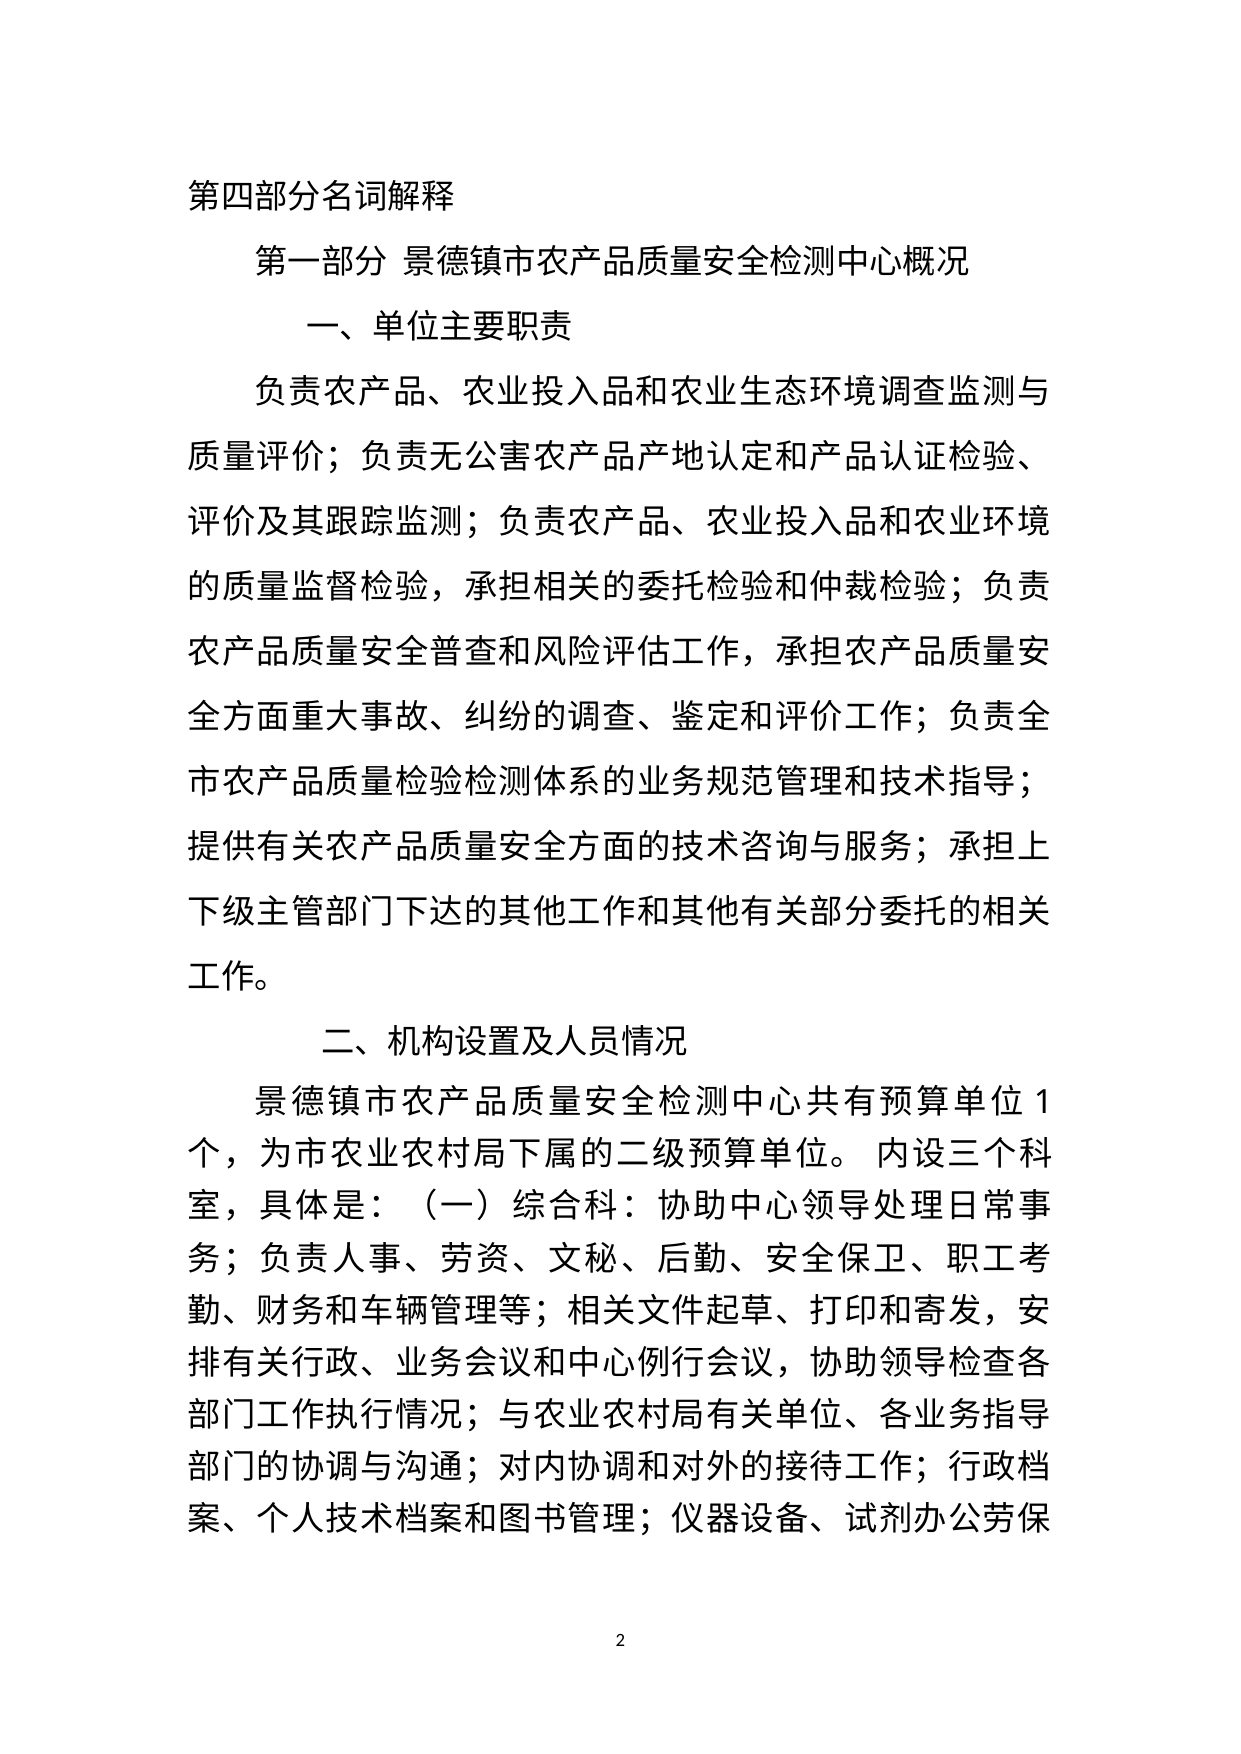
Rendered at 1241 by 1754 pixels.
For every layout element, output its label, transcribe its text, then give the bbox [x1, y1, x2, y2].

text 第一部分 景德镇市农产品质量安全检测中心概况 [187, 227, 1053, 292]
text 二、机构设置及人员情况 [187, 1007, 1053, 1072]
text 负责农产品、农业投入品和农业生态环境调查监测与质量评价；负责无公害农产品产地认定和产品认证检验、评价及其跟踪监测；负责农产品、农业投入品和农业环境的质量监督检验，承担相关的委托检验和仲裁检验；负责农产品质量安全普查和风险评估工作，承担农产品质量安全方面重大事故、纠纷的调查、鉴定和评价工作；负责全市农产品质量检验检测体系的业务规范管理和技术指导；提供有关农产品质量安全方面的技术咨询与服务；承担上下级主管部门下达的其他工作和其他有关部分委托的相关工作。 [187, 357, 1053, 1007]
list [187, 1072, 1053, 1541]
text 第四部分名词解释 [187, 162, 1053, 227]
text 一、单位主要职责 [187, 292, 1053, 357]
